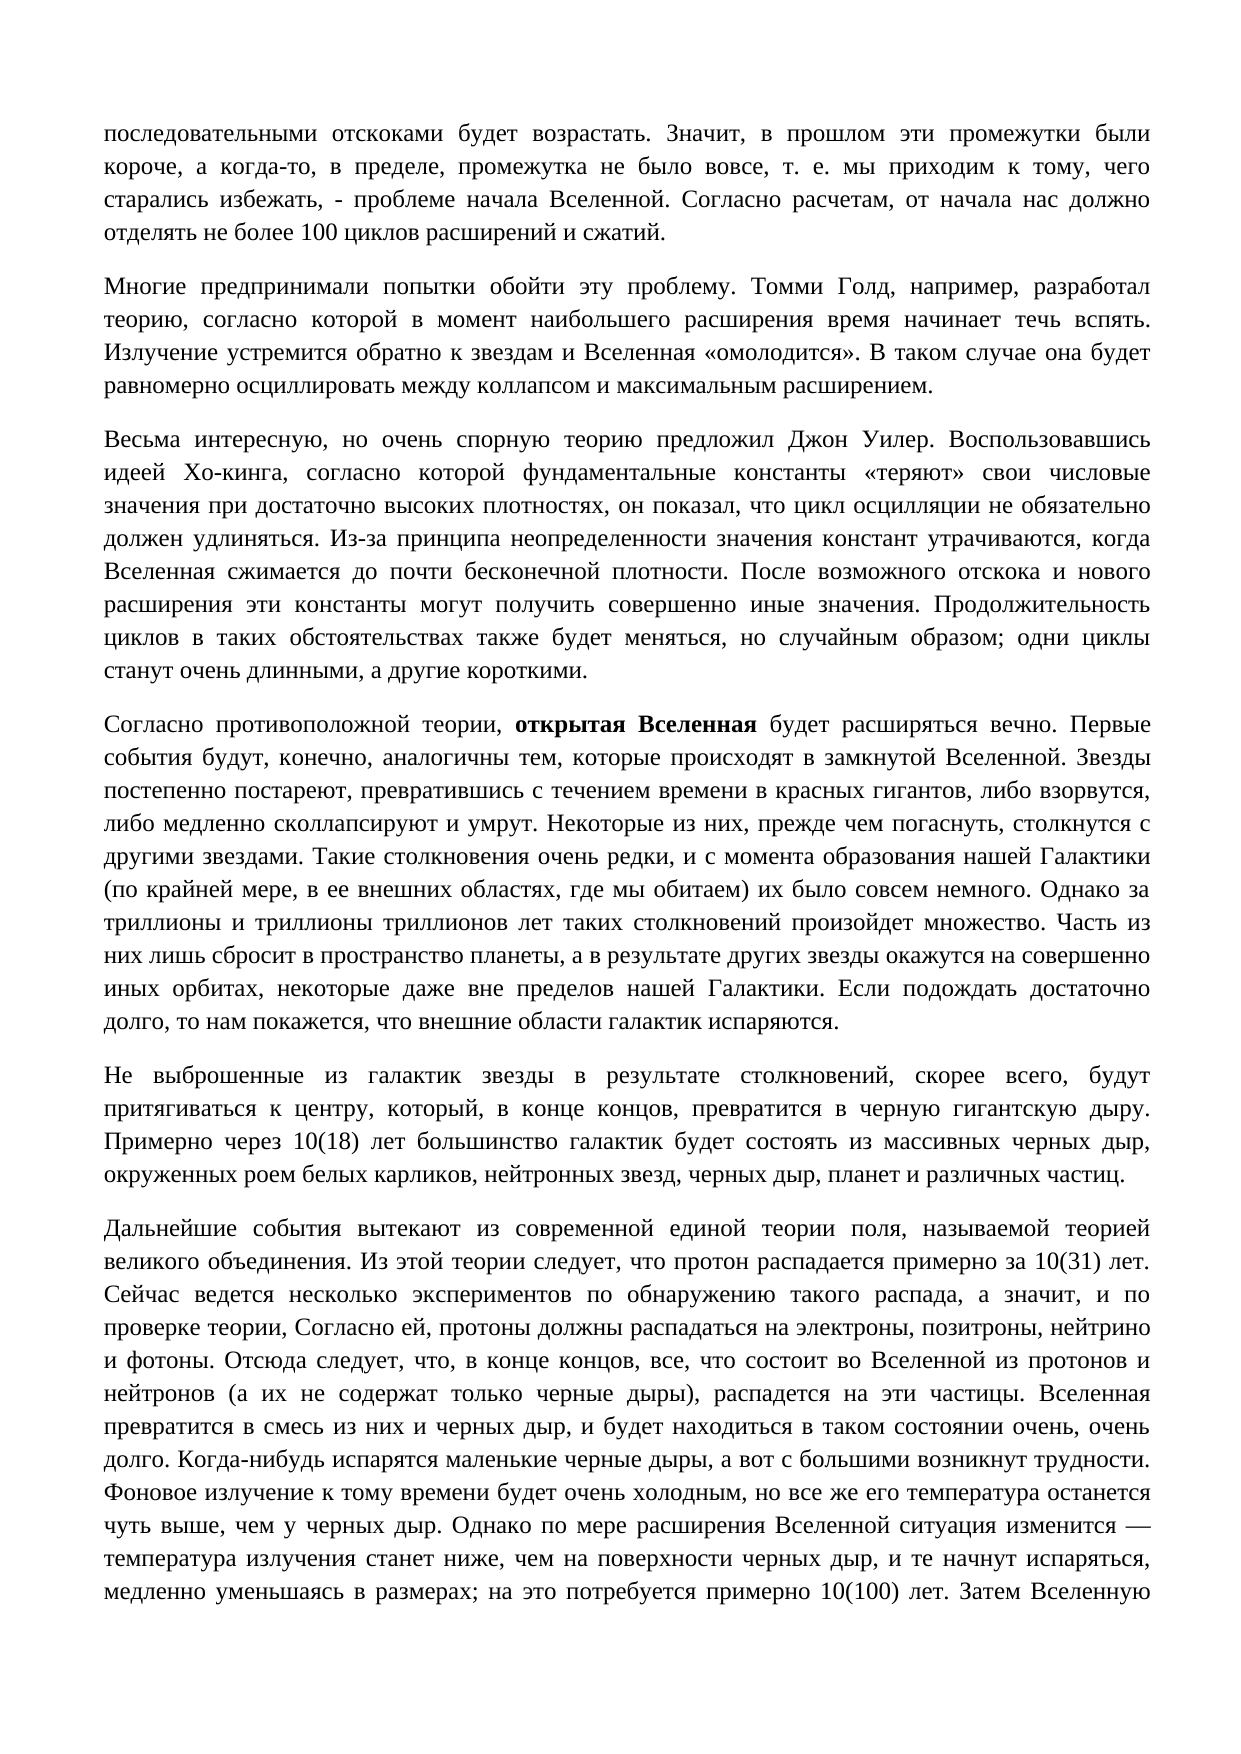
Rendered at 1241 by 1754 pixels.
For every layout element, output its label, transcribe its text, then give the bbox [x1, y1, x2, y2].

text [103, 118, 1152, 246]
text Многие предпринимали попытки обойти эту проблему. Томми Голд, например, разработал теорию, согласно которой в момент наибольшего расширения время начинает течь вспять. Излучение устремится обратно к звездам и Вселенная «омолодится». В таком случае она будет равномерно осциллировать между коллапсом и максимальным расширением. [103, 271, 1152, 399]
text Не выброшенные из галактик звезды в результате столкновений, скорее всего, будут притягиваться к центру, который, в конце концов, превратится в черную гигантскую дыру. Примерно через 10(18) лет большинство галактик будет состоять из массивных черных дыр, окруженных роем белых карликов, нейтронных звезд, черных дыр, планет и различных частиц. [103, 1060, 1152, 1188]
text Весьма интересную, но очень спорную теорию предложил Джон Уилер. Воспользовавшись идеей Хо-кинга, согласно которой фундаментальные константы «теряют» свои числовые значения при достаточно высоких плотностях, он показал, что цикл осцилляции не обязательно должен удлиняться. Из-за принципа неопределенности значения констант утрачиваются, когда Вселенная сжимается до почти бесконечной плотности. После возможного отскока и нового расширения эти константы могут получить совершенно иные значения. Продолжительность циклов в таких обстоятельствах также будет меняться, но случайным образом; одни циклы станут очень длинными, а другие короткими. [103, 424, 1152, 684]
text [103, 1213, 1152, 1605]
text Согласно противоположной теории, открытая Вселенная будет расширяться вечно. Первые события будут, конечно, аналогичны тем, которые происходят в замкнутой Вселенной. Звезды постепенно постареют, превратившись с течением времени в красных гигантов, либо взорвутся, либо медленно сколлапсируют и умрут. Некоторые из них, прежде чем погаснуть, столкнутся с другими звездами. Такие столкновения очень редки, и с момента образования нашей Галактики (по крайней мере, в ее внешних областях, где мы обитаем) их было совсем немного. Однако за триллионы и триллионы триллионов лет таких столкновений произойдет множество. Часть из них лишь сбросит в пространство планеты, а в результате других звезды окажутся на совершенно иных орбитах, некоторые даже вне пределов нашей Галактики. Если подождать достаточно долго, то нам покажется, что внешние области галактик испаряются. [103, 709, 1152, 1035]
